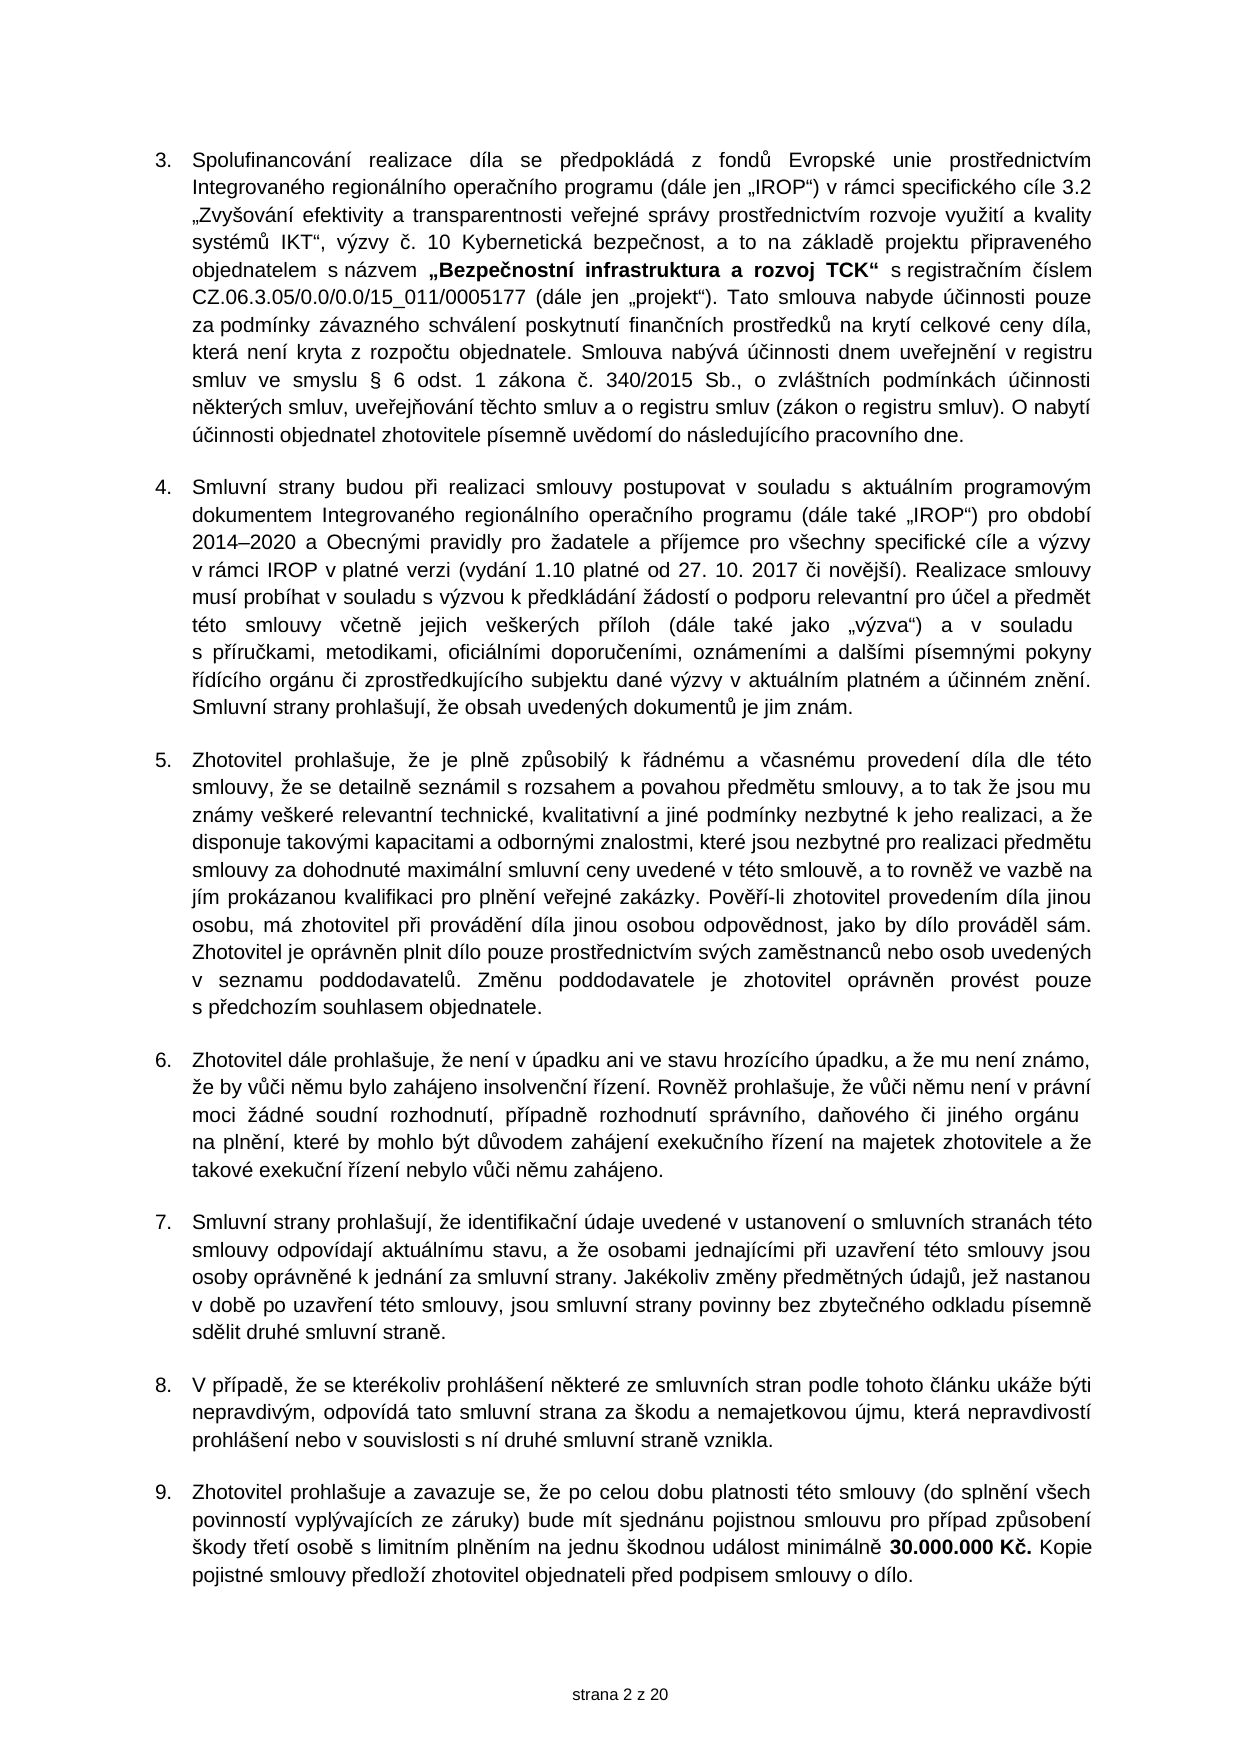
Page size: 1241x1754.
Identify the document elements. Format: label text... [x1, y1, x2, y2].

list Spolufinancování realizace díla se předpokládá z fondů Evropské unie prostřednictvím Integrovaného regionálního operačního programu (dále jen „IROP“) v rámci specifického cíle 3.2 „Zvyšování efektivity a transparentnosti veřejné správy prostřednictvím rozvoje využití a kvality systémů IKT“, výzvy č. 10 Kybernetická bezpečnost, a to na základě projektu připraveného objednatelem s názvem „Bezpečnostní infrastruktura a rozvoj TCK“ s registračním číslem CZ.06.3.05/0.0/0.0/15_011/0005177 (dále jen „projekt“). Tato smlouva nabyde účinnosti pouze za podmínky závazného schválení poskytnutí finančních prostředků na krytí celkové ceny díla, která není kryta z rozpočtu objednatele. Smlouva nabývá účinnosti dnem uveřejnění v registru smluv ve smyslu § 6 odst. 1 zákona č. 340/2015 Sb., o zvláštních podmínkách účinnosti některých smluv, uveřejňování těchto smluv a o registru smluv (zákon o registru smluv). O nabytí účinnosti objednatel zhotovitele písemně uvědomí do následujícího pracovního dne. [155, 148, 1093, 447]
list Zhotovitel prohlašuje a zavazuje se, že po celou dobu platnosti této smlouvy (do splnění všech povinností vyplývajících ze záruky) bude mít sjednánu pojistnou smlouvu pro případ způsobení škody třetí osobě s limitním plněním na jednu škodnou událost minimálně 30.000.000 Kč. Kopie pojistné smlouvy předloží zhotovitel objednateli před podpisem smlouvy o dílo. [155, 1480, 1093, 1587]
list V případě, že se kterékoliv prohlášení některé ze smluvních stran podle tohoto článku ukáže býti nepravdivým, odpovídá tato smluvní strana za škodu a nemajetkovou újmu, která nepravdivostí prohlášení nebo v souvislosti s ní druhé smluvní straně vznikla. [155, 1373, 1093, 1452]
list Smluvní strany budou při realizaci smlouvy postupovat v souladu s aktuálním programovým dokumentem Integrovaného regionálního operačního programu (dále také „IROP“) pro období 2014–2020 a Obecnými pravidly pro žadatele a příjemce pro všechny specifické cíle a výzvy v rámci IROP v platné verzi (vydání 1.10 platné od 27. 10. 2017 či novější). Realizace smlouvy musí probíhat v souladu s výzvou k předkládání žádostí o podporu relevantní pro účel a předmět této smlouvy včetně jejich veškerých příloh (dále také jako „výzva“) a v souladu s příručkami, metodikami, oficiálními doporučeními, oznámeními a dalšími písemnými pokyny řídícího orgánu či zprostředkujícího subjektu dané výzvy v aktuálním platném a účinném znění. Smluvní strany prohlašují, že obsah uvedených dokumentů je jim znám. [155, 475, 1093, 719]
list Smluvní strany prohlašují, že identifikační údaje uvedené v ustanovení o smluvních stranách této smlouvy odpovídají aktuálnímu stavu, a že osobami jednajícími při uzavření této smlouvy jsou osoby oprávněné k jednání za smluvní strany. Jakékoliv změny předmětných údajů, jež nastanou v době po uzavření této smlouvy, jsou smluvní strany povinny bez zbytečného odkladu písemně sdělit druhé smluvní straně. [155, 1210, 1093, 1344]
list Zhotovitel dále prohlašuje, že není v úpadku ani ve stavu hrozícího úpadku, a že mu není známo, že by vůči němu bylo zahájeno insolvenční řízení. Rovněž prohlašuje, že vůči němu není v právní moci žádné soudní rozhodnutí, případně rozhodnutí správního, daňového či jiného orgánu na plnění, které by mohlo být důvodem zahájení exekučního řízení na majetek zhotovitele a že takové exekuční řízení nebylo vůči němu zahájeno. [155, 1048, 1093, 1182]
list Zhotovitel prohlašuje, že je plně způsobilý k řádnému a včasnému provedení díla dle této smlouvy, že se detailně seznámil s rozsahem a povahou předmětu smlouvy, a to tak že jsou mu známy veškeré relevantní technické, kvalitativní a jiné podmínky nezbytné k jeho realizaci, a že disponuje takovými kapacitami a odbornými znalostmi, které jsou nezbytné pro realizaci předmětu smlouvy za dohodnuté maximální smluvní ceny uvedené v této smlouvě, a to rovněž ve vazbě na jím prokázanou kvalifikaci pro plnění veřejné zakázky. Pověří-li zhotovitel provedením díla jinou osobu, má zhotovitel při provádění díla jinou osobou odpovědnost, jako by dílo prováděl sám. Zhotovitel je oprávněn plnit dílo pouze prostřednictvím svých zaměstnanců nebo osob uvedených v seznamu poddodavatelů. Změnu poddodavatele je zhotovitel oprávněn provést pouze s předchozím souhlasem objednatele. [155, 748, 1093, 1019]
